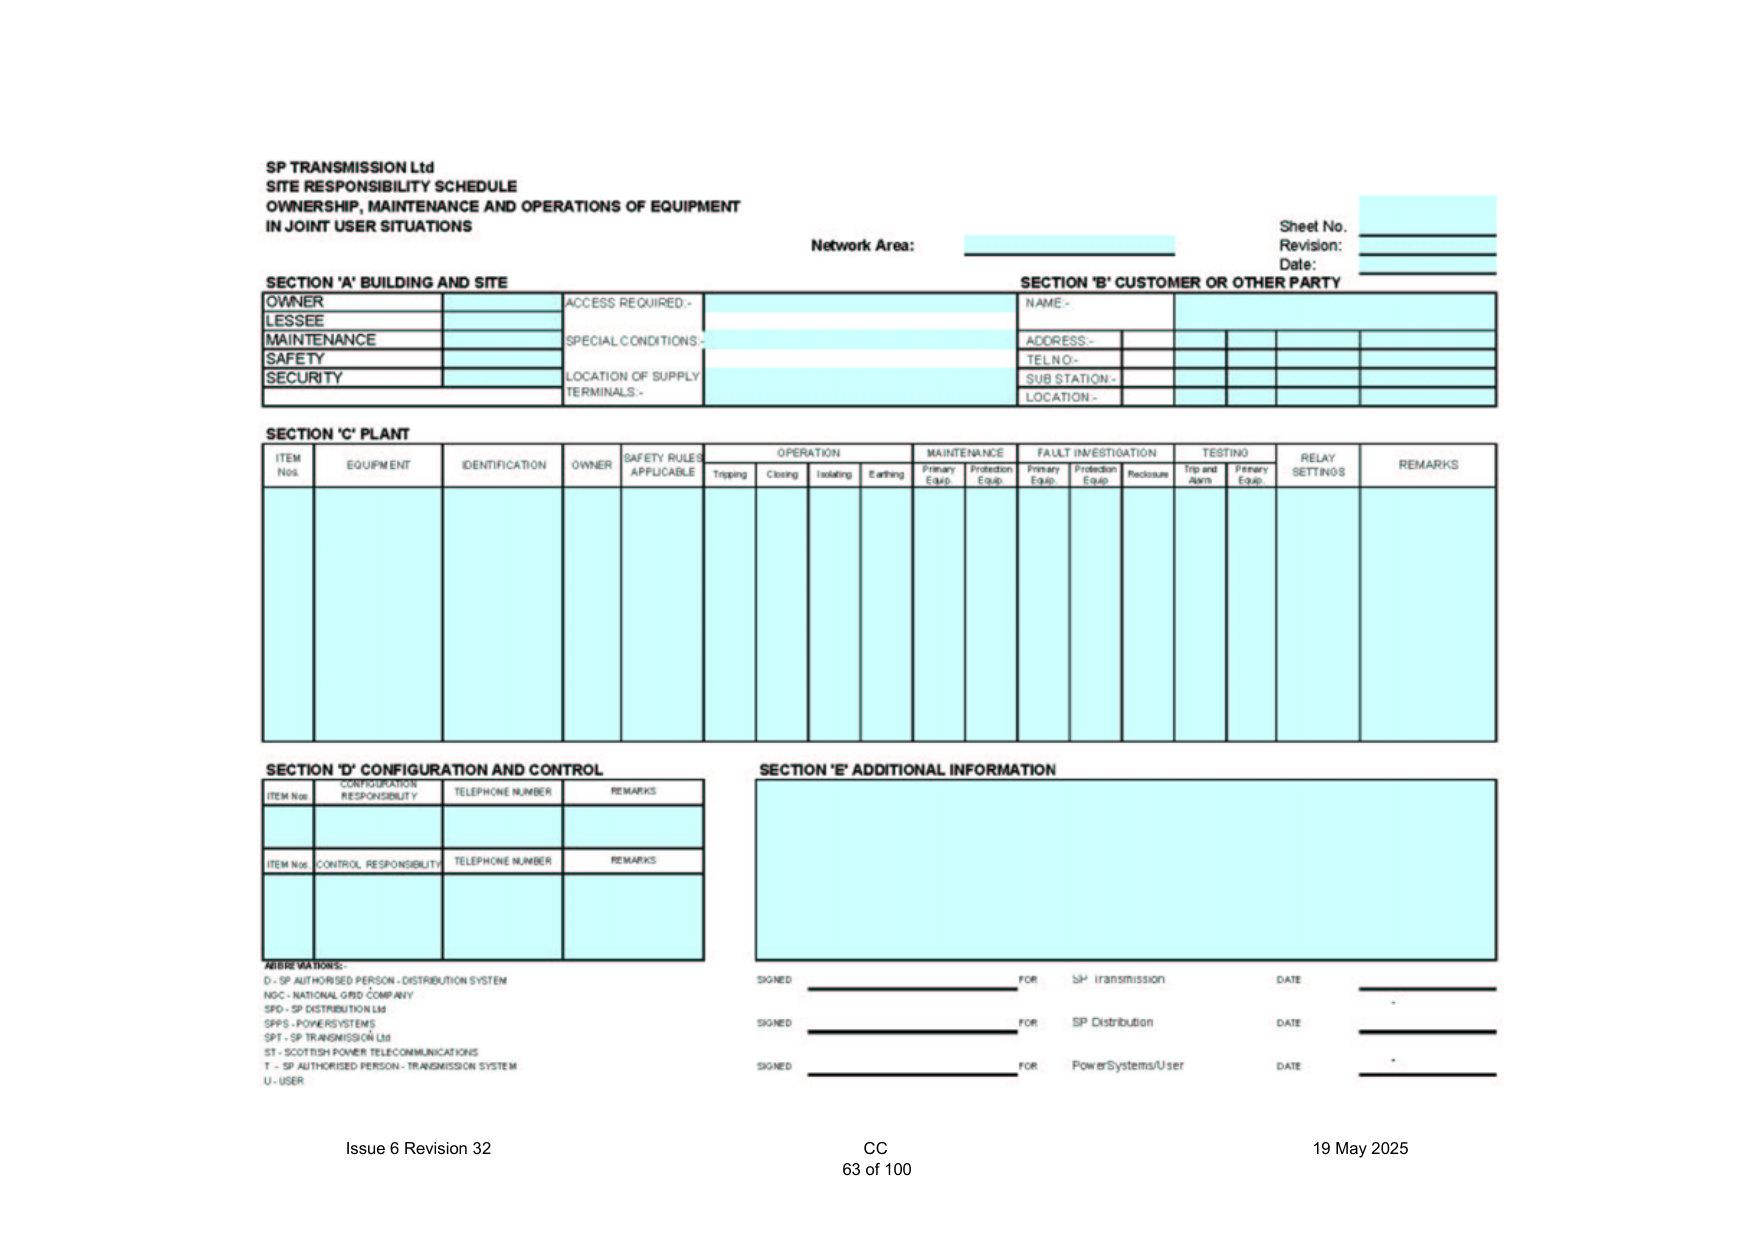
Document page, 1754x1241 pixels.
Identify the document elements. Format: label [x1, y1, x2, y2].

picture [229, 147, 1513, 1100]
